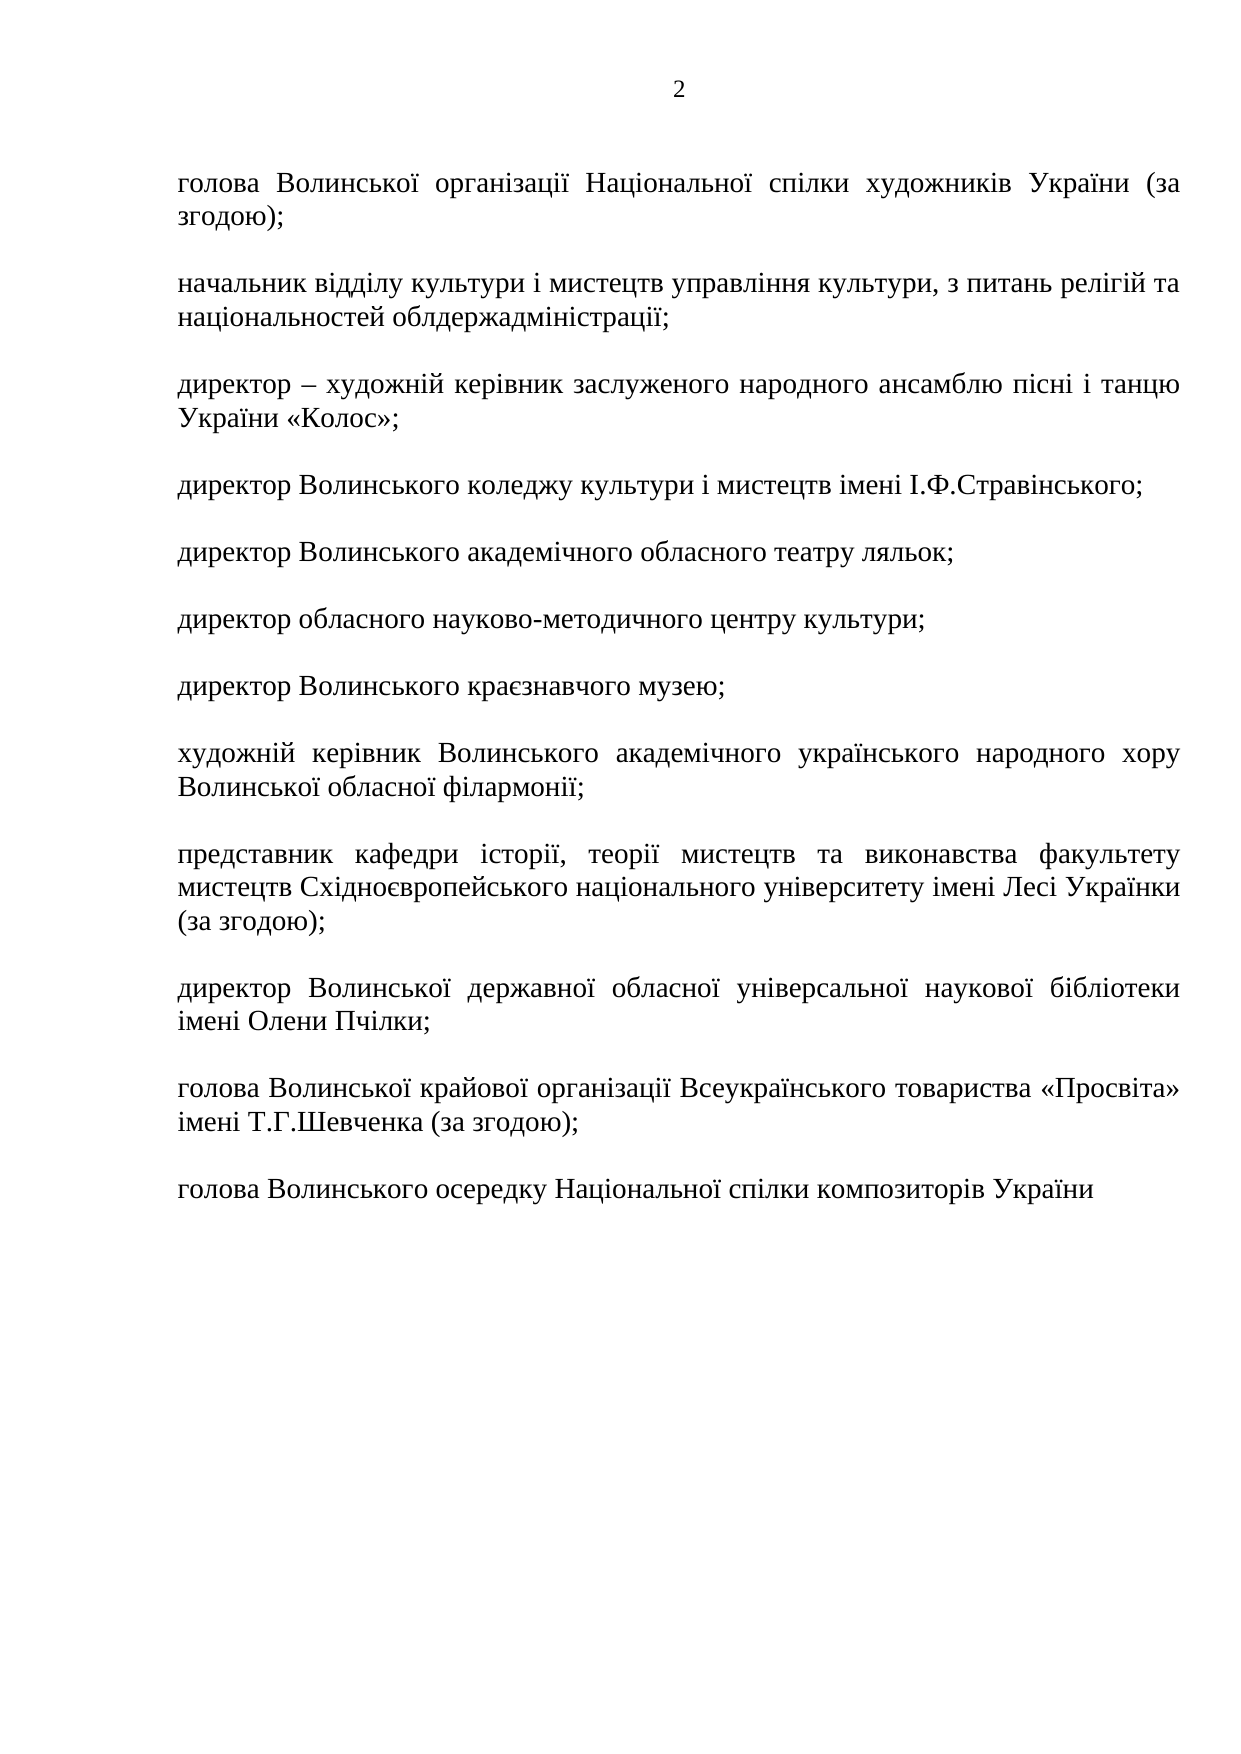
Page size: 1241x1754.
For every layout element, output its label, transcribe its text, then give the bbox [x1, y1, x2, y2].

text начальник відділу культури і мистецтв управління культури, з питань релігій та національностей облдержадміністрації; [177, 266, 1181, 333]
text голова Волинської організації Національної спілки художників України (за згодою); [177, 165, 1181, 232]
text директор Волинського краєзнавчого музею; [177, 668, 1181, 702]
text представник кафедри історії, теорії мистецтв та виконавства факультету мистецтв Східноєвропейського національного університету імені Лесі Українки (за згодою); [177, 836, 1181, 936]
text директор обласного науково-методичного центру культури; [177, 601, 1181, 634]
text директор Волинського коледжу культури і мистецтв імені І.Ф.Стравінського; [177, 467, 1181, 500]
text директор Волинської державної обласної універсальної наукової бібліотеки імені Олени Пчілки; [177, 970, 1181, 1037]
text директор Волинського академічного обласного театру ляльок; [177, 534, 1181, 567]
text художній керівник Волинського академічного українського народного хору Волинської обласної філармонії; [177, 735, 1181, 802]
text голова Волинського осередку Національної спілки композиторів України [177, 1171, 1181, 1205]
text голова Волинської крайової організації Всеукраїнського товариства «Просвіта» імені Т.Г.Шевченка (за згодою); [177, 1071, 1181, 1138]
text директор – художній керівник заслуженого народного ансамблю пісні і танцю України «Колос»; [177, 366, 1181, 433]
